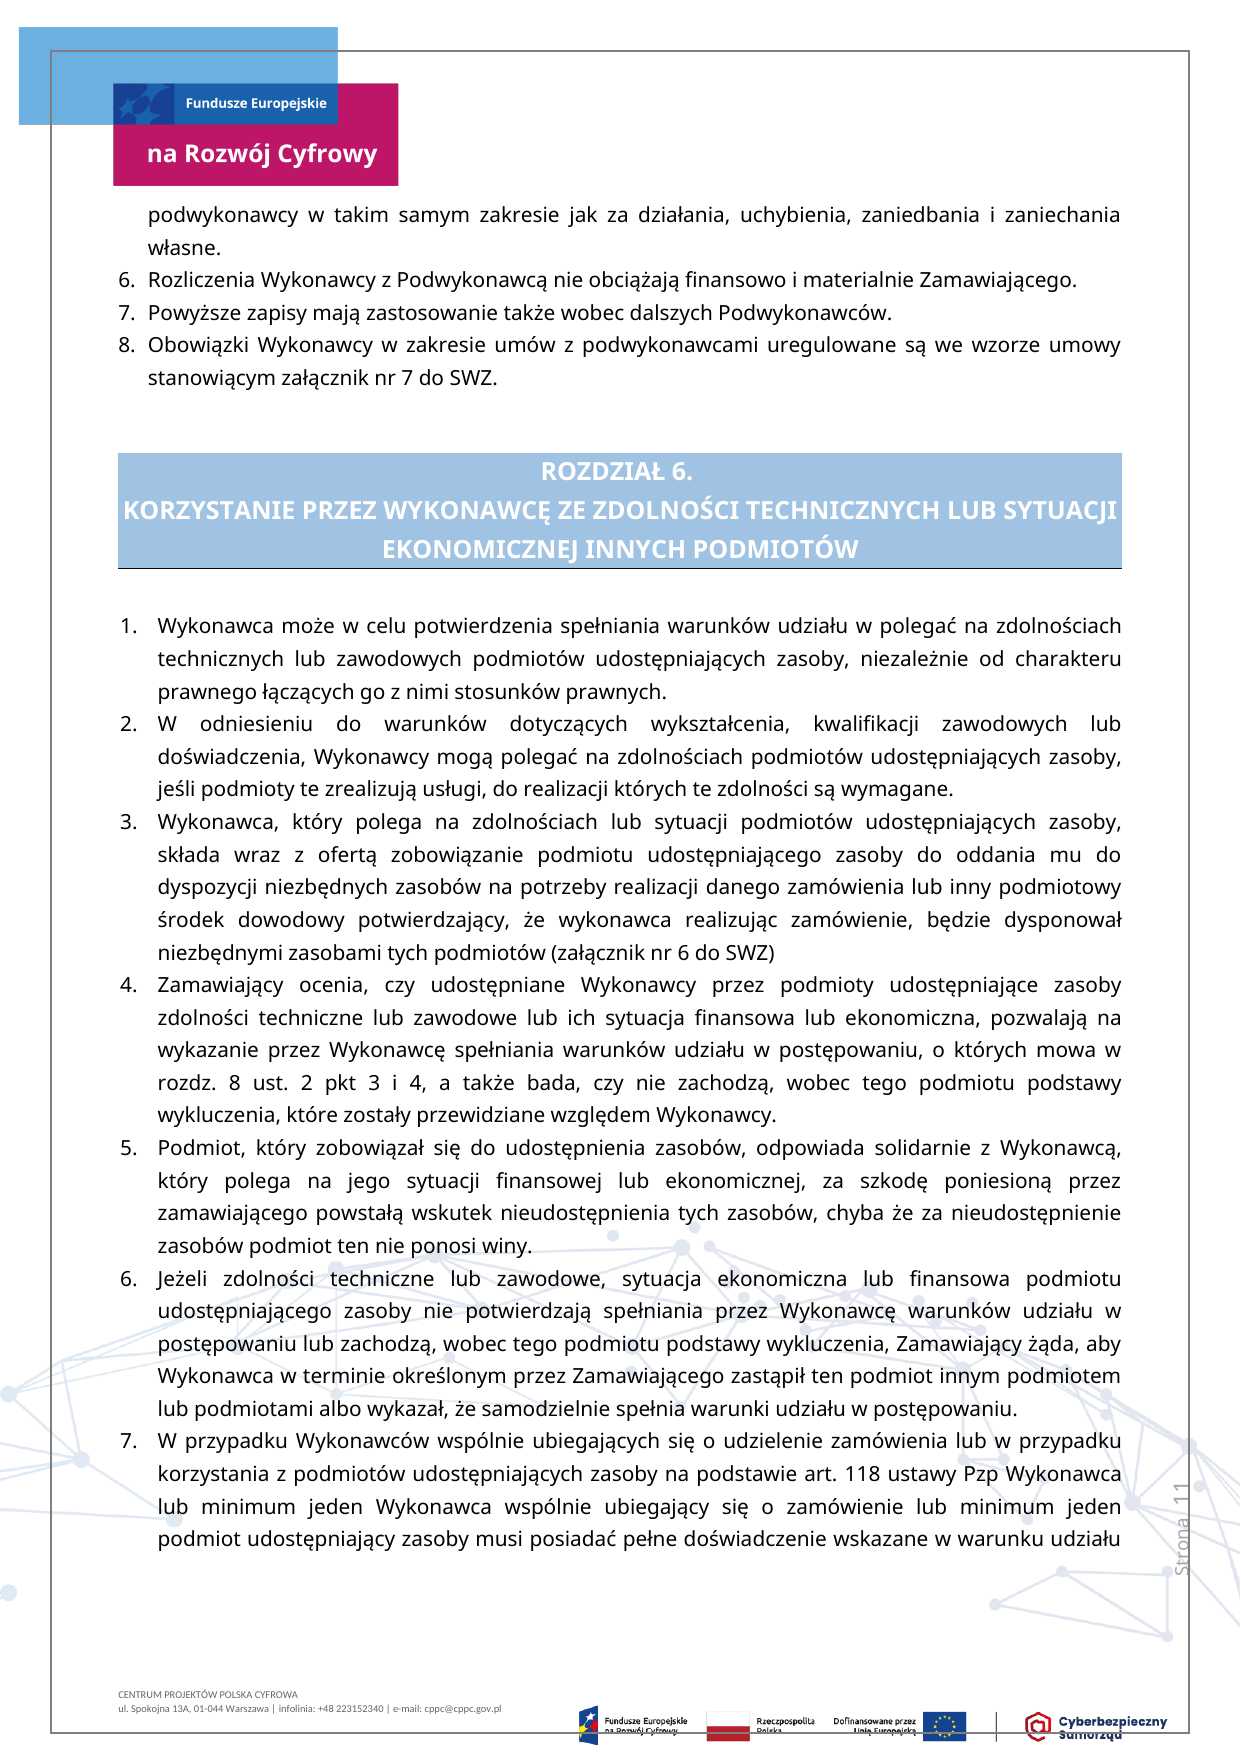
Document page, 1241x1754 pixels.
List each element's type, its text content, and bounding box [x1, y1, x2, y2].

list W odniesieniu do warunków dotyczących wykształcenia, kwalifikacji zawodowych lub doświadczenia, Wykonawcy mogą polegać na zdolnościach podmiotów udostępniających zasoby, jeśli podmioty te zrealizują usługi, do realizacji których te zdolności są wymagane. [120, 709, 1123, 803]
text Rozdział 6. Korzystanie przez Wykonawcę ze zdolności technicznych lub sytuacji ekonomicznej innych podmiotów [118, 453, 1122, 568]
list Zamawiający ocenia, czy udostępniane Wykonawcy przez podmioty udostępniające zasoby zdolności techniczne lub zawodowe lub ich sytuacja finansowa lub ekonomiczna, pozwalają na wykazanie przez Wykonawcę spełniania warunków udziału w postępowaniu, o których mowa w rozdz. 8 ust. 2 pkt 3 i 4, a także bada, czy nie zachodzą, wobec tego podmiotu podstawy wykluczenia, które zostały przewidziane względem Wykonawcy. [120, 970, 1123, 1129]
list Podmiot, który zobowiązał się do udostępnienia zasobów, odpowiada solidarnie z Wykonawcą, który polega na jego sytuacji finansowej lub ekonomicznej, za szkodę poniesioną przez zamawiającego powstałą wskutek nieudostępnienia tych zasobów, chyba że za nieudostępnienie zasobów podmiot ten nie ponosi winy. [120, 1133, 1123, 1259]
picture [18, 27, 399, 186]
picture [52, 1221, 1188, 1732]
picture [1179, 1542, 1187, 1548]
list Jeżeli zdolności techniczne lub zawodowe, sytuacja ekonomiczna lub finansowa podmiotu udostępniającego zasoby nie potwierdzają spełniania przez Wykonawcę warunków udziału w postępowaniu lub zachodzą, wobec tego podmiotu podstawy wykluczenia, Zamawiający żąda, aby Wykonawca w terminie określonym przez Zamawiającego zastąpił ten podmiot innym podmiotem lub podmiotami albo wykazał, że samodzielnie spełnia warunki udziału w postępowaniu. [120, 1264, 1123, 1422]
list Rozliczenia Wykonawcy z Podwykonawcą nie obciążają finansowo i materialnie Zamawiającego. [118, 265, 1122, 294]
picture [0, 1221, 1240, 1754]
list Wykonawca może w celu potwierdzenia spełniania warunków udziału w polegać na zdolnościach technicznych lub zawodowych podmiotów udostępniających zasoby, niezależnie od charakteru prawnego łączących go z nimi stosunków prawnych. [120, 612, 1123, 705]
list Powyższe zapisy mają zastosowanie także wobec dalszych Podwykonawców. [118, 298, 1122, 326]
list Wykonawca, który polega na zdolnościach lub sytuacji podmiotów udostępniających zasoby, składa wraz z ofertą zobowiązanie podmiotu udostępniającego zasoby do oddania mu do dyspozycji niezbędnych zasobów na potrzeby realizacji danego zamówienia lub inny podmiotowy środek dowodowy potwierdzający, że wykonawca realizując zamówienie, będzie dysponował niezbędnymi zasobami tych podmiotów (załącznik nr 6 do SWZ) [120, 807, 1123, 966]
picture [52, 52, 399, 186]
picture [1179, 1532, 1188, 1537]
list Obowiązki Wykonawcy w zakresie umów z podwykonawcami uregulowane są we wzorze umowy stanowiącym załącznik nr 7 do SWZ. [118, 331, 1122, 392]
